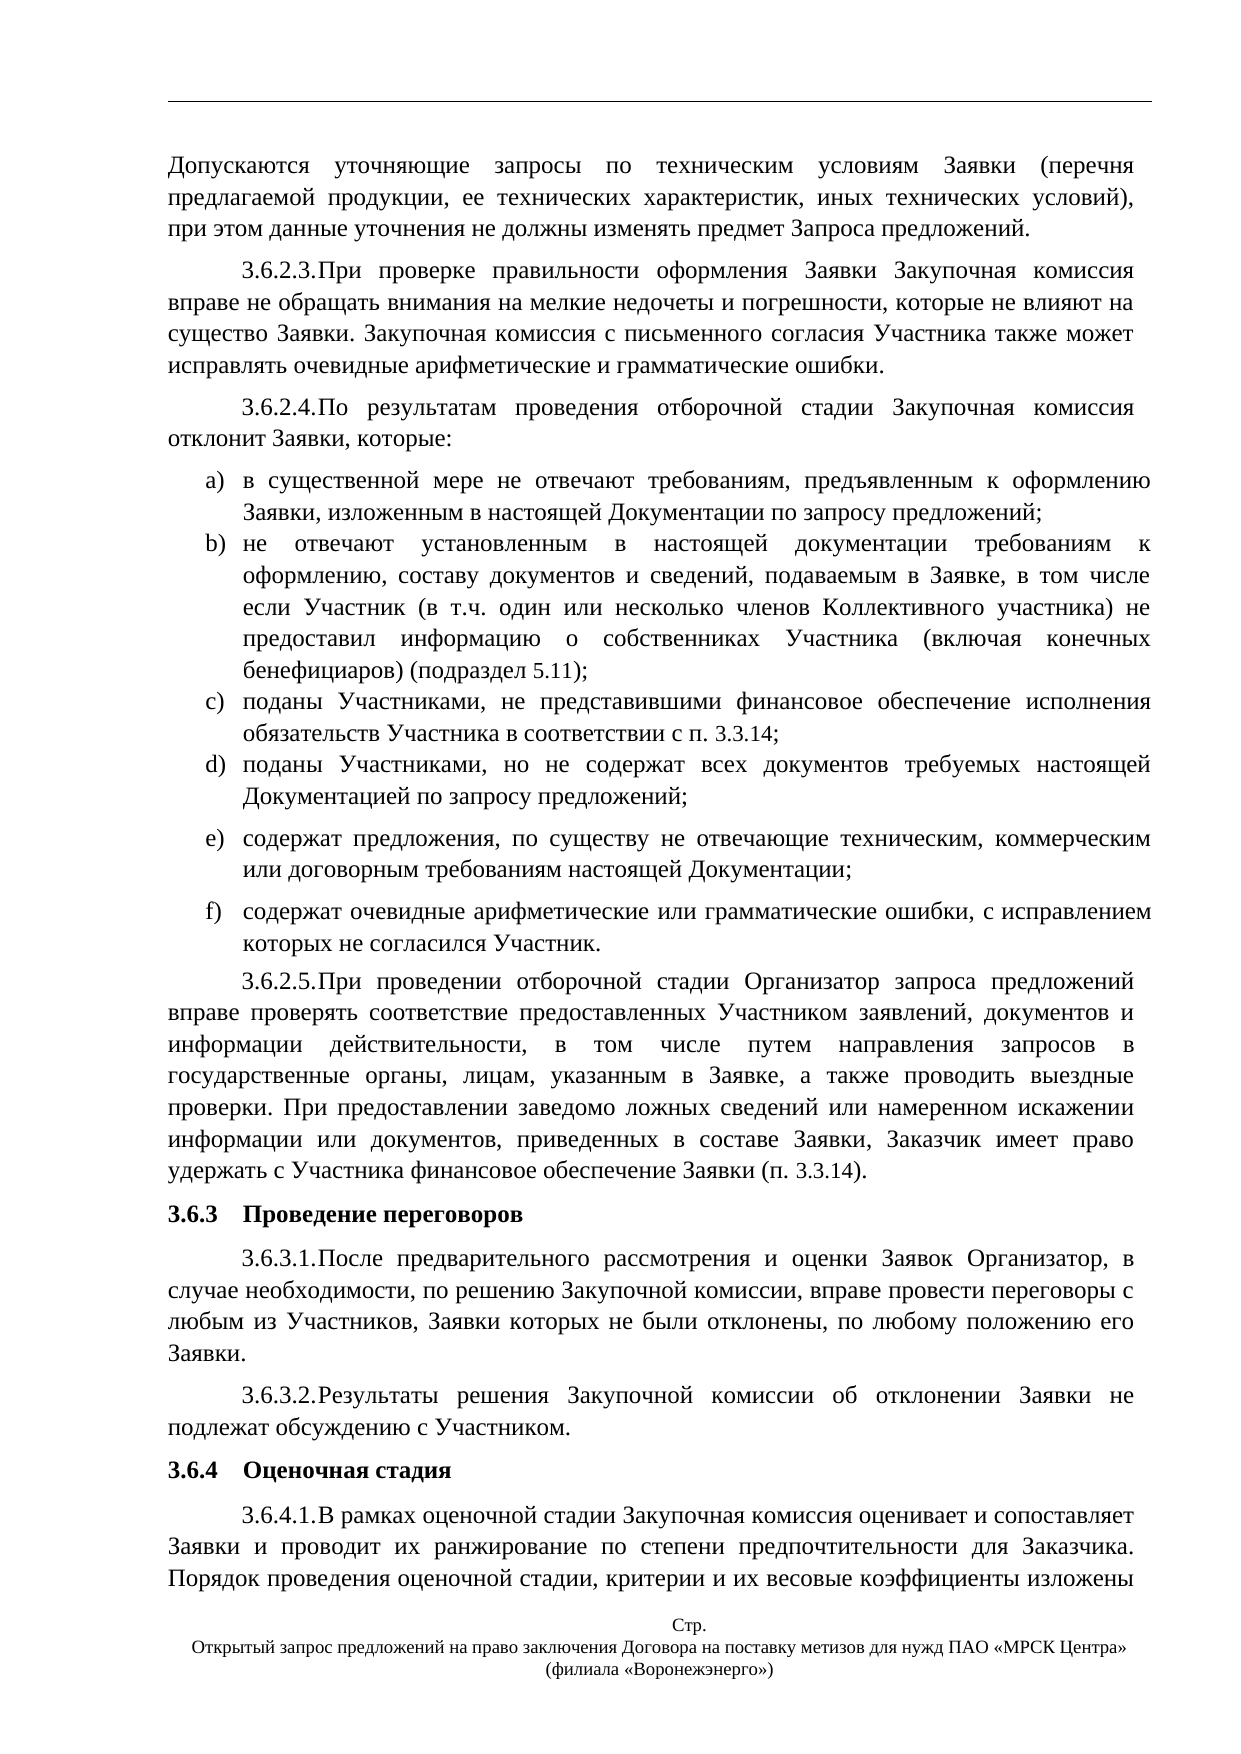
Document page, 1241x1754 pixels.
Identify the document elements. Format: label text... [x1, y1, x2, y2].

list При проведении отборочной стадии Организатор запроса предложений вправе проверять соответствие предоставленных Участником заявлений, документов и информации действительности, в том числе путем направления запросов в государственные органы, лицам, указанным в Заявке, а также проводить выездные проверки. При предоставлении заведомо ложных сведений или намеренном искажении информации или документов, приведенных в составе Заявки, Заказчик имеет право удержать с Участника финансовое обеспечение Заявки (п. 3.3.14). [168, 966, 1135, 1184]
list При проверке правильности оформления Заявки Закупочная комиссия вправе не обращать внимания на мелкие недочеты и погрешности, которые не влияют на существо Заявки. Закупочная комиссия с письменного согласия Участника также может исправлять очевидные арифметические и грамматические ошибки. [168, 255, 1135, 378]
subtitle Оценочная стадия [168, 1456, 1152, 1484]
list По результатам проведения отборочной стадии Закупочная комиссия отклонит Заявки, которые: [168, 392, 1135, 452]
subtitle Проведение переговоров [168, 1199, 1152, 1228]
list содержат очевидные арифметические или грамматические ошибки, с исправлением которых не согласился Участник. [205, 896, 1152, 957]
list поданы Участниками, но не содержат всех документов требуемых настоящей Документацией по запросу предложений; [205, 749, 1152, 810]
list После предварительного рассмотрения и оценки Заявок Организатор, в случае необходимости, по решению Закупочной комиссии, вправе провести переговоры с любым из Участников, Заявки которых не были отклонены, по любому положению его Заявки. [168, 1243, 1135, 1367]
list не отвечают установленным в настоящей документации требованиям к оформлению, составу документов и сведений, подаваемым в Заявке, в том числе если Участник (в т.ч. один или несколько членов Коллективного участника) не предоставил информацию о собственниках Участника (включая конечных бенефициаров) (подраздел 5.11); [205, 528, 1152, 683]
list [168, 150, 1135, 242]
list в существенной мере не отвечают требованиям, предъявленным к оформлению Заявки, изложенным в настоящей Документации по запросу предложений; [205, 465, 1152, 526]
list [168, 1500, 1135, 1592]
list содержат предложения, по существу не отвечающие техническим, коммерческим или договорным требованиям настоящей Документации; [205, 823, 1152, 883]
list поданы Участниками, не представившими финансовое обеспечение исполнения обязательств Участника в соответствии с п. 3.3.14; [205, 686, 1152, 747]
list Результаты решения Закупочной комиссии об отклонении Заявки не подлежат обсуждению с Участником. [168, 1380, 1135, 1440]
